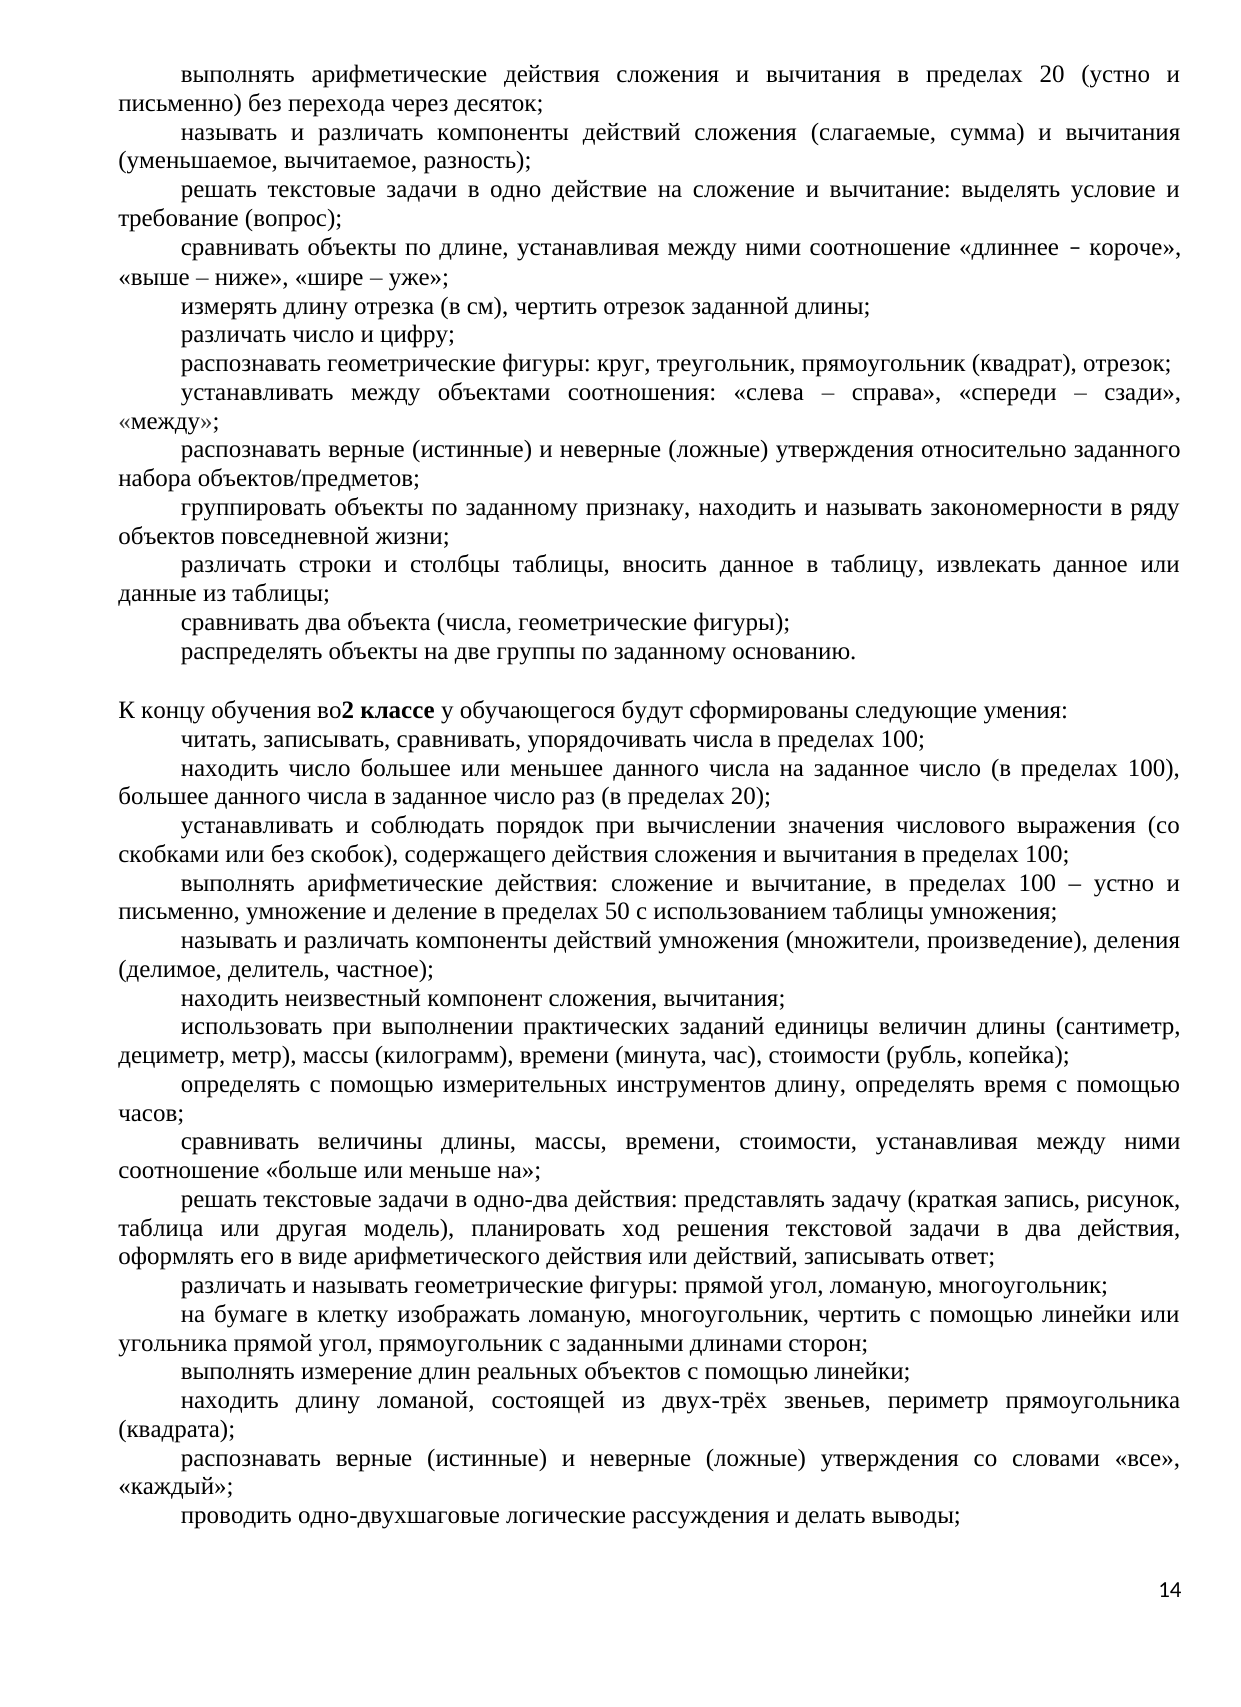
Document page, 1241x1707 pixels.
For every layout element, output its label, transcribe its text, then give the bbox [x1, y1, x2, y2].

text называть и различать компоненты действий сложения (слагаемые, сумма) и вычитания (уменьшаемое, вычитаемое, разность); [118, 117, 1181, 174]
text группировать объекты по заданному признаку, находить и называть закономерности в ряду объектов повседневной жизни; [118, 492, 1181, 549]
text сравнивать два объекта (числа, геометрические фигуры); [118, 607, 1181, 636]
text различать и называть геометрические фигуры: прямой угол, ломаную, многоугольник; [118, 1270, 1181, 1299]
text распознавать верные (истинные) и неверные (ложные) утверждения со словами «все», «каждый»; [118, 1443, 1181, 1500]
text различать строки и столбцы таблицы, вносить данное в таблицу, извлекать данное или данные из таблицы; [118, 549, 1181, 607]
text устанавливать между объектами соотношения: «слева – справа», «спереди – сзади», «между»; [118, 377, 1181, 434]
text читать, записывать, сравнивать, упорядочивать числа в пределах 100; [118, 724, 1181, 753]
text сравнивать величины длины, массы, времени, стоимости, устанавливая между ними соотношение «больше или меньше на»; [118, 1126, 1181, 1184]
text устанавливать и соблюдать порядок при вычислении значения числового выражения (со скобками или без скобок), содержащего действия сложения и вычитания в пределах 100; [118, 810, 1181, 868]
text распределять объекты на две группы по заданному основанию. [118, 636, 1181, 664]
text различать число и цифру; [118, 319, 1181, 348]
text К концу обучения во2 классе у обучающегося будут сформированы следующие умения: [118, 695, 1181, 724]
text решать текстовые задачи в одно действие на сложение и вычитание: выделять условие и требование (вопрос); [118, 174, 1181, 232]
text выполнять измерение длин реальных объектов с помощью линейки; [118, 1356, 1181, 1385]
text находить длину ломаной, состоящей из двух-трёх звеньев, периметр прямоугольника (квадрата); [118, 1385, 1181, 1443]
text использовать при выполнении практических заданий единицы величин длины (сантиметр, дециметр, метр), массы (килограмм), времени (минута, час), стоимости (рубль, копейка); [118, 1011, 1181, 1069]
text проводить одно-двухшаговые логические рассуждения и делать выводы; [118, 1500, 1181, 1529]
text распознавать геометрические фигуры: круг, треугольник, прямоугольник (квадрат), отрезок; [118, 348, 1181, 377]
text находить число большее или меньшее данного числа на заданное число (в пределах 100), большее данного числа в заданное число раз (в пределах 20); [118, 753, 1181, 810]
text измерять длину отрезка (в см), чертить отрезок заданной длины; [118, 291, 1181, 319]
text выполнять арифметические действия сложения и вычитания в пределах 20 (устно и письменно) без перехода через десяток; [118, 59, 1181, 117]
text решать текстовые задачи в одно-два действия: представлять задачу (краткая запись, рисунок, таблица или другая модель), планировать ход решения текстовой задачи в два действия, оформлять его в виде арифметического действия или действий, записывать ответ; [118, 1184, 1181, 1270]
text сравнивать объекты по длине, устанавливая между ними соотношение «длиннее – короче», «выше – ниже», «шире – уже»; [118, 232, 1181, 291]
text выполнять арифметические действия: сложение и вычитание, в пределах 100 – устно и письменно, умножение и деление в пределах 50 с использованием таблицы умножения; [118, 868, 1181, 925]
text находить неизвестный компонент сложения, вычитания; [118, 983, 1181, 1011]
text называть и различать компоненты действий умножения (множители, произведение), деления (делимое, делитель, частное); [118, 925, 1181, 983]
text на бумаге в клетку изображать ломаную, многоугольник, чертить с помощью линейки или угольника прямой угол, прямоугольник с заданными длинами сторон; [118, 1299, 1181, 1356]
text определять с помощью измерительных инструментов длину, определять время с помощью часов; [118, 1069, 1181, 1126]
text распознавать верные (истинные) и неверные (ложные) утверждения относительно заданного набора объектов/предметов; [118, 434, 1181, 492]
